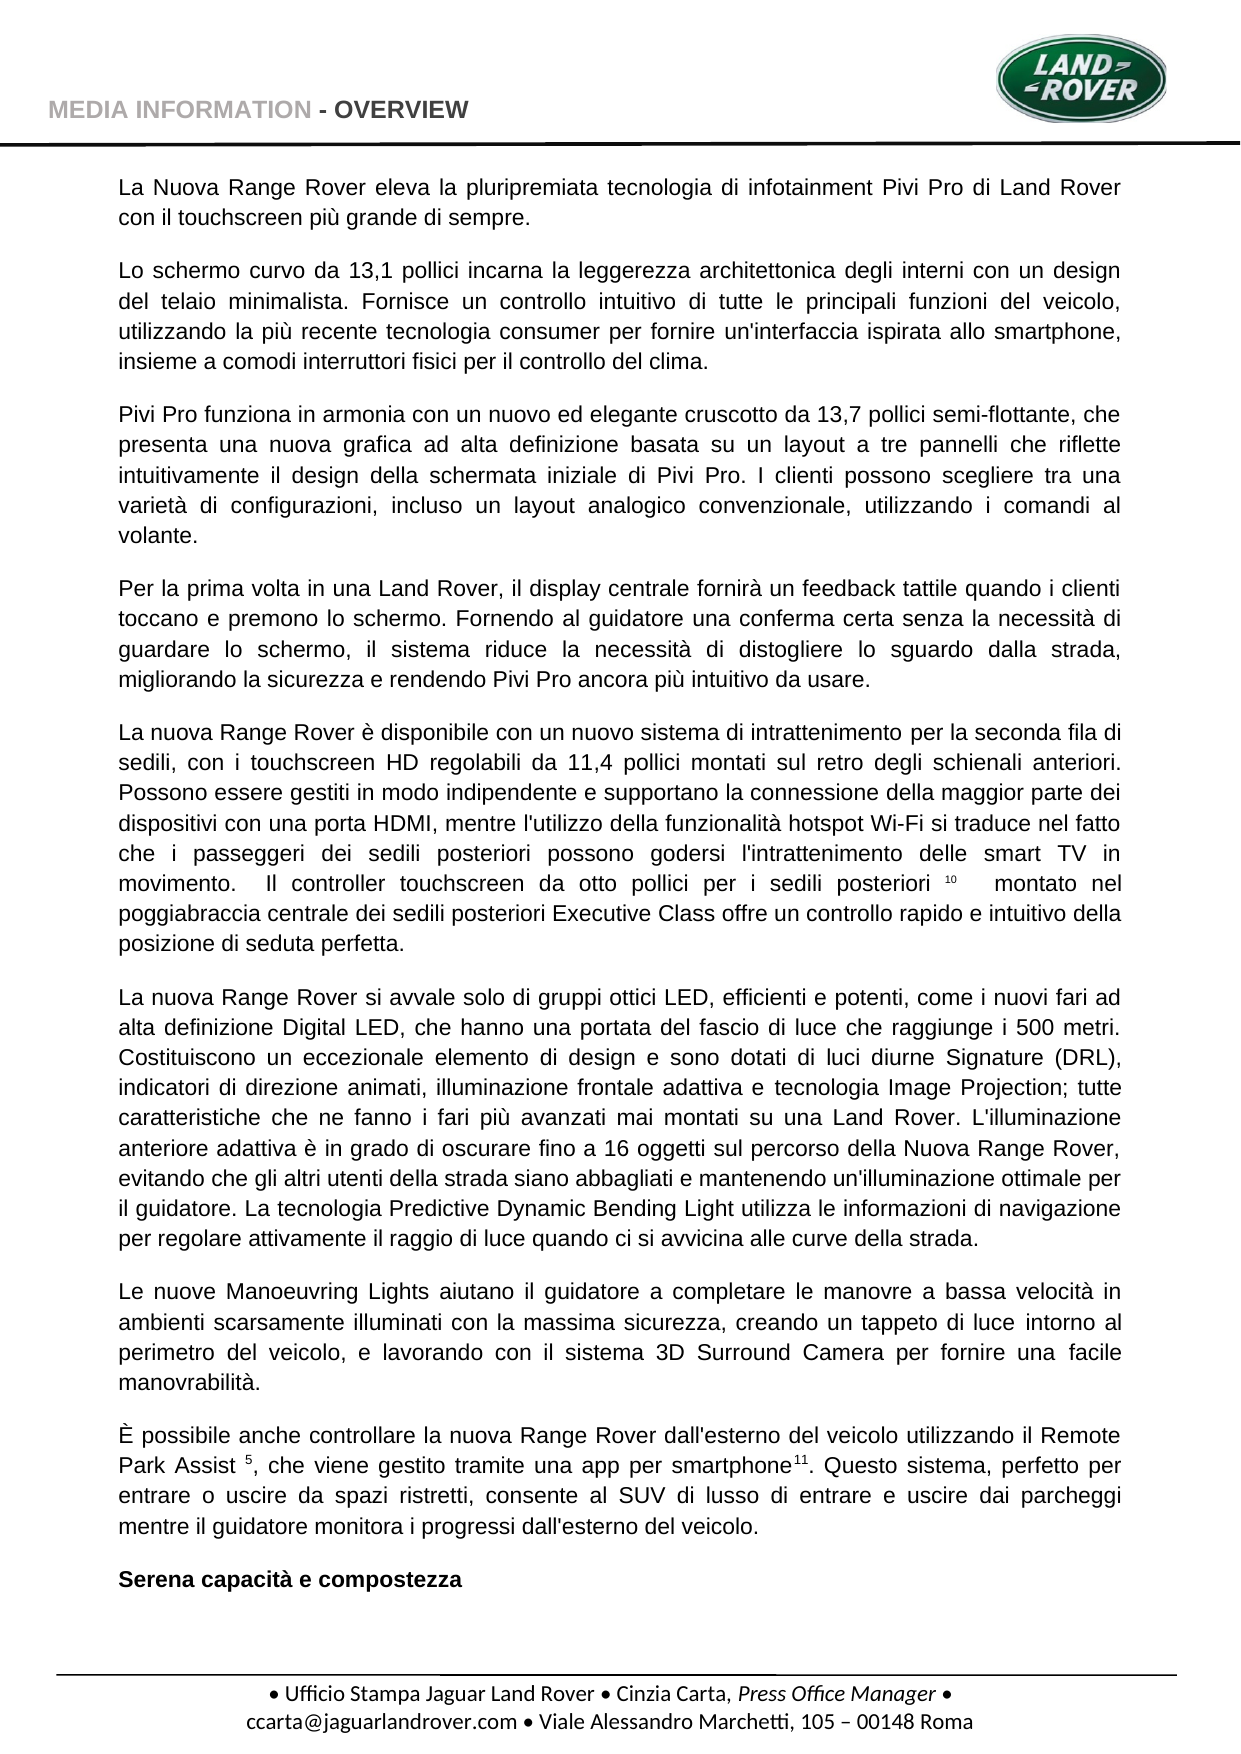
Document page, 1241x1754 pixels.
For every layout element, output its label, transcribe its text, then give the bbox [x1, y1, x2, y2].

text La Nuova Range Rover eleva la pluripremiata tecnologia di infotainment Pivi Pro di Land Rover con il touchscreen più grande di sempre. [118, 174, 1122, 231]
text La nuova Range Rover è disponibile con un nuovo sistema di intrattenimento per la seconda fila di sedili, con i touchscreen HD regolabili da 11,4 pollici montati sul retro degli schienali anteriori. Possono essere gestiti in modo indipendente e supportano la connessione della maggior parte dei dispositivi con una porta HDMI, mentre l'utilizzo della funzionalità hotspot Wi-Fi si traduce nel fatto che i passeggeri dei sedili posteriori possono godersi l'intrattenimento delle smart TV in movimento. Il controller touchscreen da otto pollici per i sedili posteriori 10 montato nel poggiabraccia centrale dei sedili posteriori Executive Class offre un controllo rapido e intuitivo della posizione di seduta perfetta. [118, 719, 1122, 957]
picture [994, 34, 1167, 122]
text Per la prima volta in una Land Rover, il display centrale fornirà un feedback tattile quando i clienti toccano e premono lo schermo. Fornendo al guidatore una conferma certa senza la necessità di guardare lo schermo, il sistema riduce la necessità di distogliere lo sguardo dalla strada, migliorando la sicurezza e rendendo Pivi Pro ancora più intuitivo da usare. [118, 575, 1122, 692]
text Serena capacità e compostezza [118, 1566, 1122, 1592]
text È possibile anche controllare la nuova Range Rover dall'esterno del veicolo utilizzando il Remote Park Assist 5, che viene gestito tramite una app per smartphone11. Questo sistema, perfetto per entrare o uscire da spazi ristretti, consente al SUV di lusso di entrare e uscire dai parcheggi mentre il guidatore monitora i progressi dall'esterno del veicolo. [118, 1422, 1122, 1539]
text Lo schermo curvo da 13,1 pollici incarna la leggerezza architettonica degli interni con un design del telaio minimalista. Fornisce un controllo intuitivo di tutte le principali funzioni del veicolo, utilizzando la più recente tecnologia consumer per fornire un'interfaccia ispirata allo smartphone, insieme a comodi interruttori fisici per il controllo del clima. [118, 257, 1122, 374]
text La nuova Range Rover si avvale solo di gruppi ottici LED, efficienti e potenti, come i nuovi fari ad alta definizione Digital LED, che hanno una portata del fascio di luce che raggiunge i 500 metri. Costituiscono un eccezionale elemento di design e sono dotati di luci diurne Signature (DRL), indicatori di direzione animati, illuminazione frontale adattiva e tecnologia Image Projection; tutte caratteristiche che ne fanno i fari più avanzati mai montati su una Land Rover. L'illuminazione anteriore adattiva è in grado di oscurare fino a 16 oggetti sul percorso della Nuova Range Rover, evitando che gli altri utenti della strada siano abbagliati e mantenendo un'illuminazione ottimale per il guidatore. La tecnologia Predictive Dynamic Bending Light utilizza le informazioni di navigazione per regolare attivamente il raggio di luce quando ci si avvicina alle curve della strada. [118, 983, 1122, 1251]
text Pivi Pro funziona in armonia con un nuovo ed elegante cruscotto da 13,7 pollici semi-flottante, che presenta una nuova grafica ad alta definizione basata su un layout a tre pannelli che riflette intuitivamente il design della schermata iniziale di Pivi Pro. I clienti possono scegliere tra una varietà di configurazioni, incluso un layout analogico convenzionale, utilizzando i comandi al volante. [118, 401, 1122, 548]
text Le nuove Manoeuvring Lights aiutano il guidatore a completare le manovre a bassa velocità in ambienti scarsamente illuminati con la massima sicurezza, creando un tappeto di luce intorno al perimetro del veicolo, e lavorando con il sistema 3D Surround Camera per fornire una facile manovrabilità. [118, 1278, 1122, 1395]
